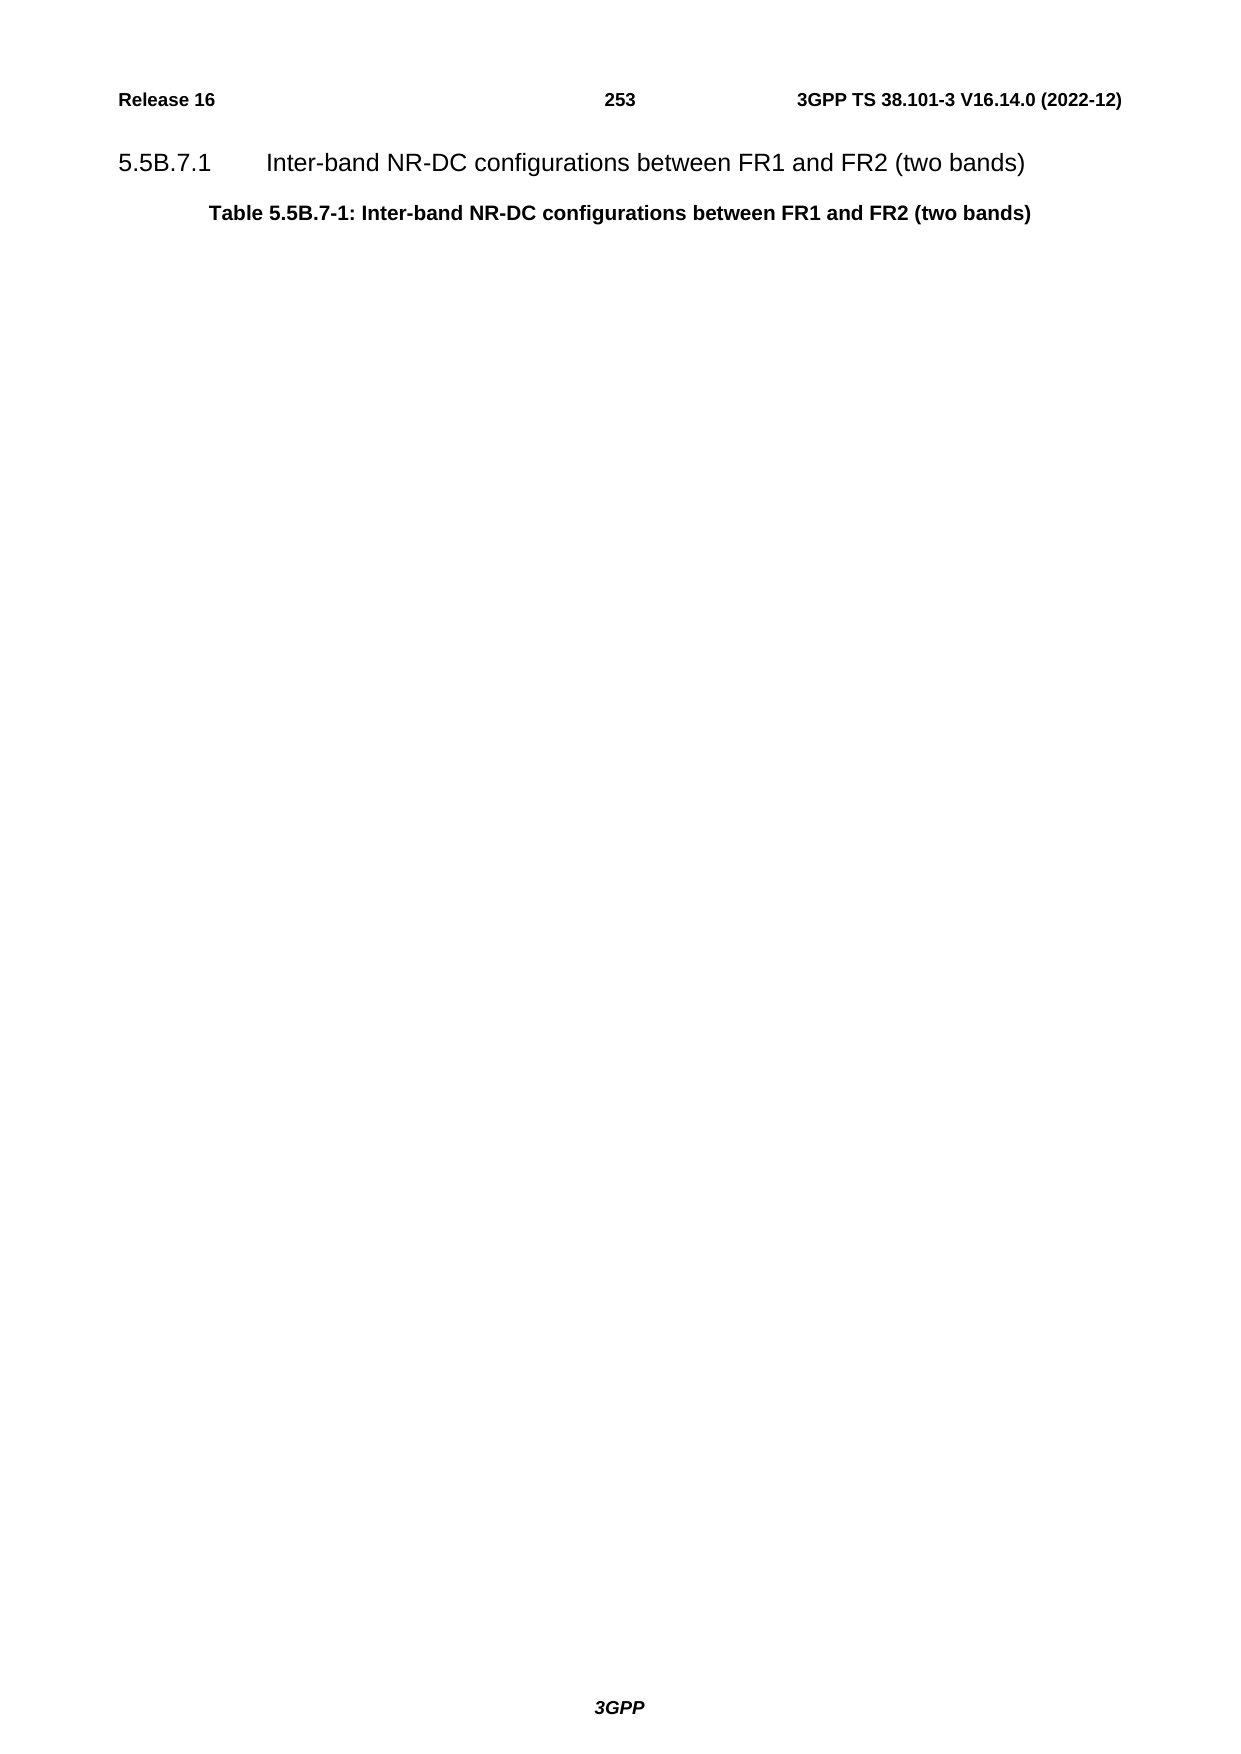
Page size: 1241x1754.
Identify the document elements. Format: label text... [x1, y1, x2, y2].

text Table 5.5B.7-1: Inter-band NR-DC configurations between FR1 and FR2 (two bands) [118, 201, 1122, 225]
subtitle 5.5B.7.1 Inter-band NR-DC configurations between FR1 and FR2 (two bands) [118, 147, 1122, 176]
